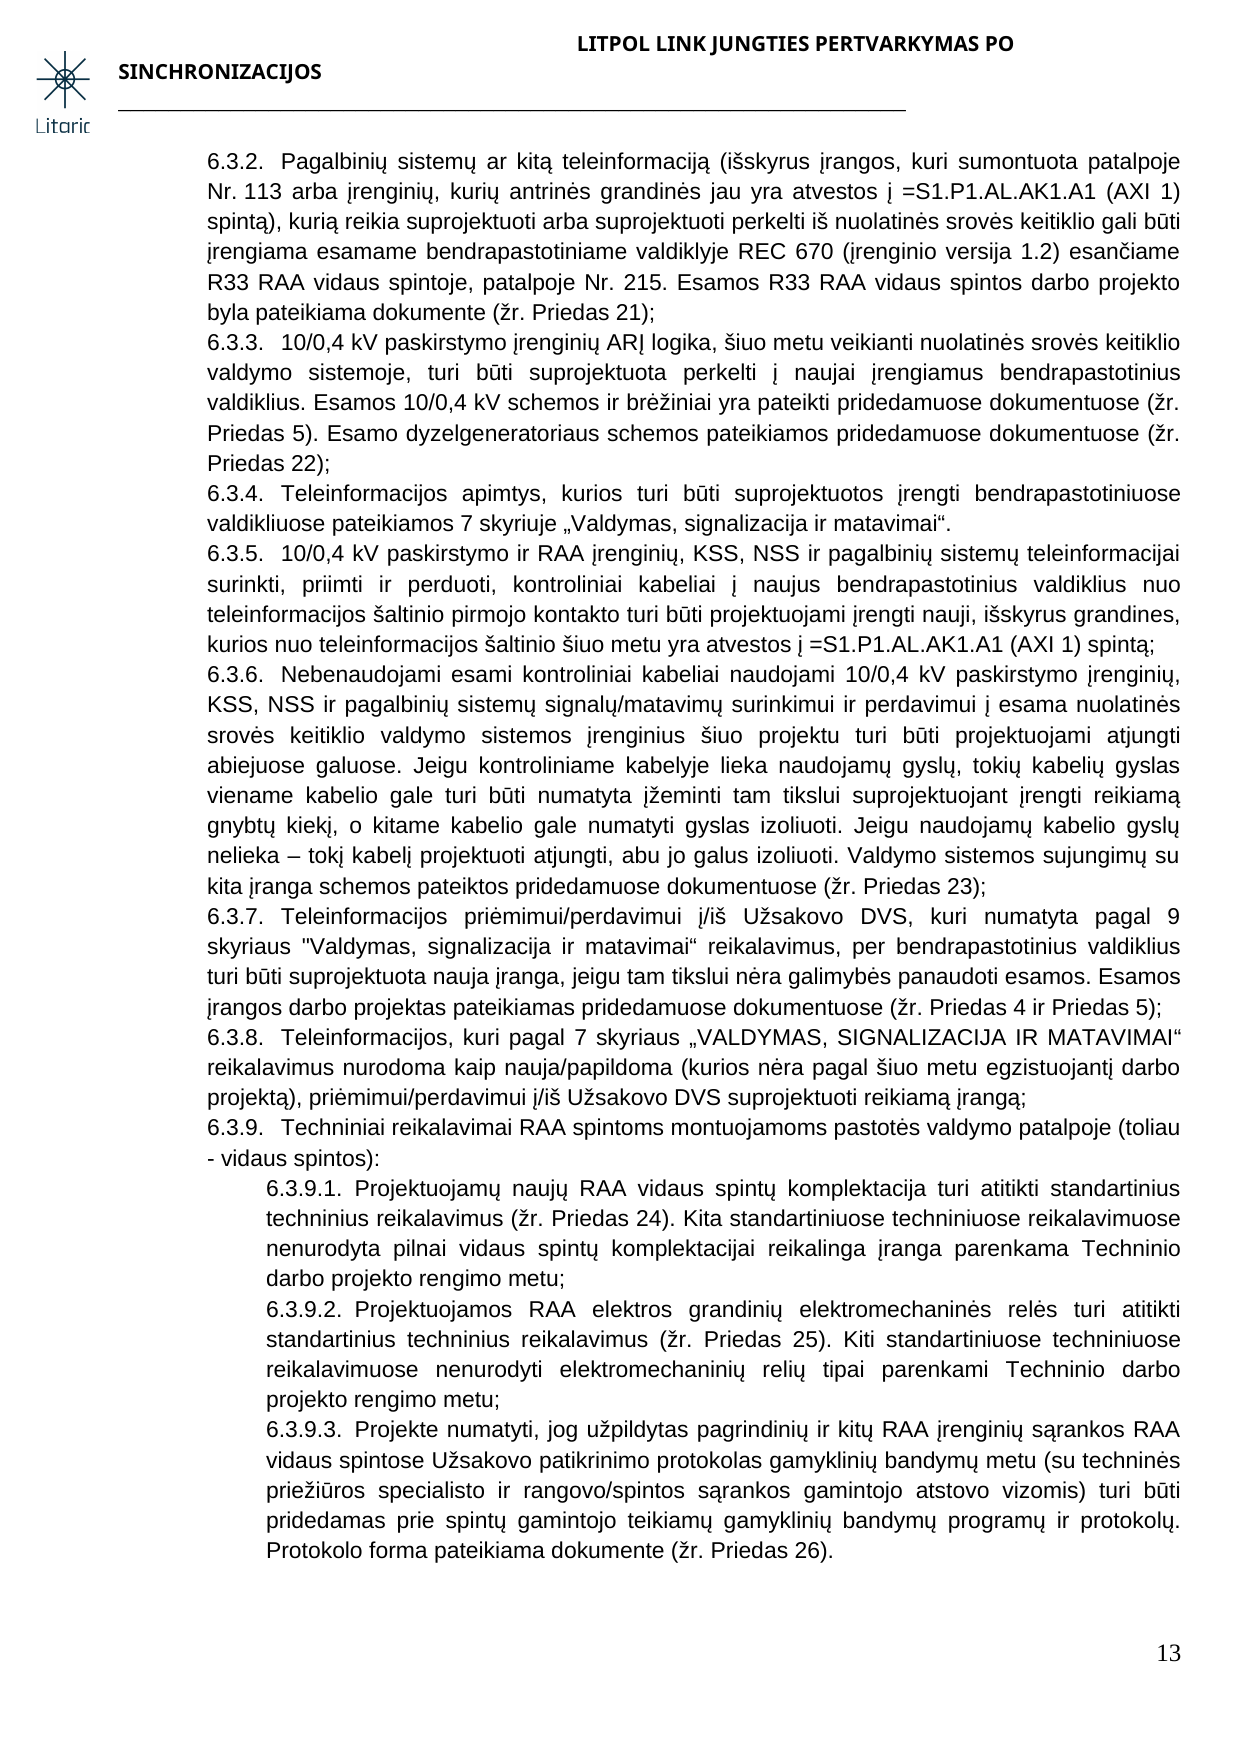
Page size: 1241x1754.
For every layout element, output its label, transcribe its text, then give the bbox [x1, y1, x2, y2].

list Nebenaudojami esami kontroliniai kabeliai naudojami 10/0,4 kV paskirstymo įrenginių, KSS, NSS ir pagalbinių sistemų signalų/matavimų surinkimui ir perdavimui į esama nuolatinės srovės keitiklio valdymo sistemos įrenginius šiuo projektu turi būti projektuojami atjungti abiejuose galuose. Jeigu kontroliniame kabelyje lieka naudojamų gyslų, tokių kabelių gyslas viename kabelio gale turi būti numatyta įžeminti tam tikslui suprojektuojant įrengti reikiamą gnybtų kiekį, o kitame kabelio gale numatyti gyslas izoliuoti. Jeigu naudojamų kabelio gyslų nelieka – tokį kabelį projektuoti atjungti, abu jo galus izoliuoti. Valdymo sistemos sujungimų su kita įranga schemos pateiktos pridedamuose dokumentuose (žr. Priedas 23); [207, 661, 1181, 899]
list 10/0,4 kV paskirstymo ir RAA įrenginių, KSS, NSS ir pagalbinių sistemų teleinformacijai surinkti, priimti ir perduoti, kontroliniai kabeliai į naujus bendrapastotinius valdiklius nuo teleinformacijos šaltinio pirmojo kontakto turi būti projektuojami įrengti nauji, išskyrus grandines, kurios nuo teleinformacijos šaltinio šiuo metu yra atvestos į =S1.P1.AL.AK1.A1 (AXI 1) spintą; [207, 540, 1181, 657]
list Projekte numatyti, jog užpildytas pagrindinių ir kitų RAA įrenginių sąrankos RAA vidaus spintose Užsakovo patikrinimo protokolas gamyklinių bandymų metu (su techninės priežiūros specialisto ir rangovo/spintos sąrankos gamintojo atstovo vizomis) turi būti pridedamas prie spintų gamintojo teikiamų gamyklinių bandymų programų ir protokolų. Protokolo forma pateikiama dokumente (žr. Priedas 26). [266, 1416, 1181, 1564]
list 10/0,4 kV paskirstymo įrenginių ARĮ logika, šiuo metu veikianti nuolatinės srovės keitiklio valdymo sistemoje, turi būti suprojektuota perkelti į naujai įrengiamus bendrapastotinius valdiklius. Esamos 10/0,4 kV schemos ir brėžiniai yra pateikti pridedamuose dokumentuose (žr. Priedas 5). Esamo dyzelgeneratoriaus schemos pateikiamos pridedamuose dokumentuose (žr. Priedas 22); [207, 329, 1181, 476]
list Teleinformacijos apimtys, kurios turi būti suprojektuotos įrengti bendrapastotiniuose valdikliuose pateikiamos 7 skyriuje „Valdymas, signalizacija ir matavimai“. [207, 480, 1181, 537]
list Projektuojamų naujų RAA vidaus spintų komplektacija turi atitikti standartinius techninius reikalavimus (žr. Priedas 24). Kita standartiniuose techniniuose reikalavimuose nenurodyta pilnai vidaus spintų komplektacijai reikalinga įranga parenkama Techninio darbo projekto rengimo metu; [266, 1175, 1181, 1292]
picture [36, 51, 90, 133]
list Pagalbinių sistemų ar kitą teleinformaciją (išskyrus įrangos, kuri sumontuota patalpoje Nr. 113 arba įrenginių, kurių antrinės grandinės jau yra atvestos į =S1.P1.AL.AK1.A1 (AXI 1) spintą), kurią reikia suprojektuoti arba suprojektuoti perkelti iš nuolatinės srovės keitiklio gali būti įrengiama esamame bendrapastotiniame valdiklyje REC 670 (įrenginio versija 1.2) esančiame R33 RAA vidaus spintoje, patalpoje Nr. 215. Esamos R33 RAA vidaus spintos darbo projekto byla pateikiama dokumente (žr. Priedas 21); [207, 148, 1181, 325]
list Projektuojamos RAA elektros grandinių elektromechaninės relės turi atitikti standartinius techninius reikalavimus (žr. Priedas 25). Kiti standartiniuose techniniuose reikalavimuose nenurodyti elektromechaninių relių tipai parenkami Techninio darbo projekto rengimo metu; [266, 1296, 1181, 1413]
list Teleinformacijos, kuri pagal 7 skyriaus „VALDYMAS, SIGNALIZACIJA IR MATAVIMAI“ reikalavimus nurodoma kaip nauja/papildoma (kurios nėra pagal šiuo metu egzistuojantį darbo projektą), priėmimui/perdavimui į/iš Užsakovo DVS suprojektuoti reikiamą įrangą; [207, 1024, 1181, 1111]
list Techniniai reikalavimai RAA spintoms montuojamoms pastotės valdymo patalpoje (toliau - vidaus spintos): [207, 1114, 1181, 1171]
list Teleinformacijos priėmimui/perdavimui į/iš Užsakovo DVS, kuri numatyta pagal 9 skyriaus "Valdymas, signalizacija ir matavimai“ reikalavimus, per bendrapastotinius valdiklius turi būti suprojektuota nauja įranga, jeigu tam tikslui nėra galimybės panaudoti esamos. Esamos įrangos darbo projektas pateikiamas pridedamuose dokumentuose (žr. Priedas 4 ir Priedas 5); [207, 903, 1181, 1020]
